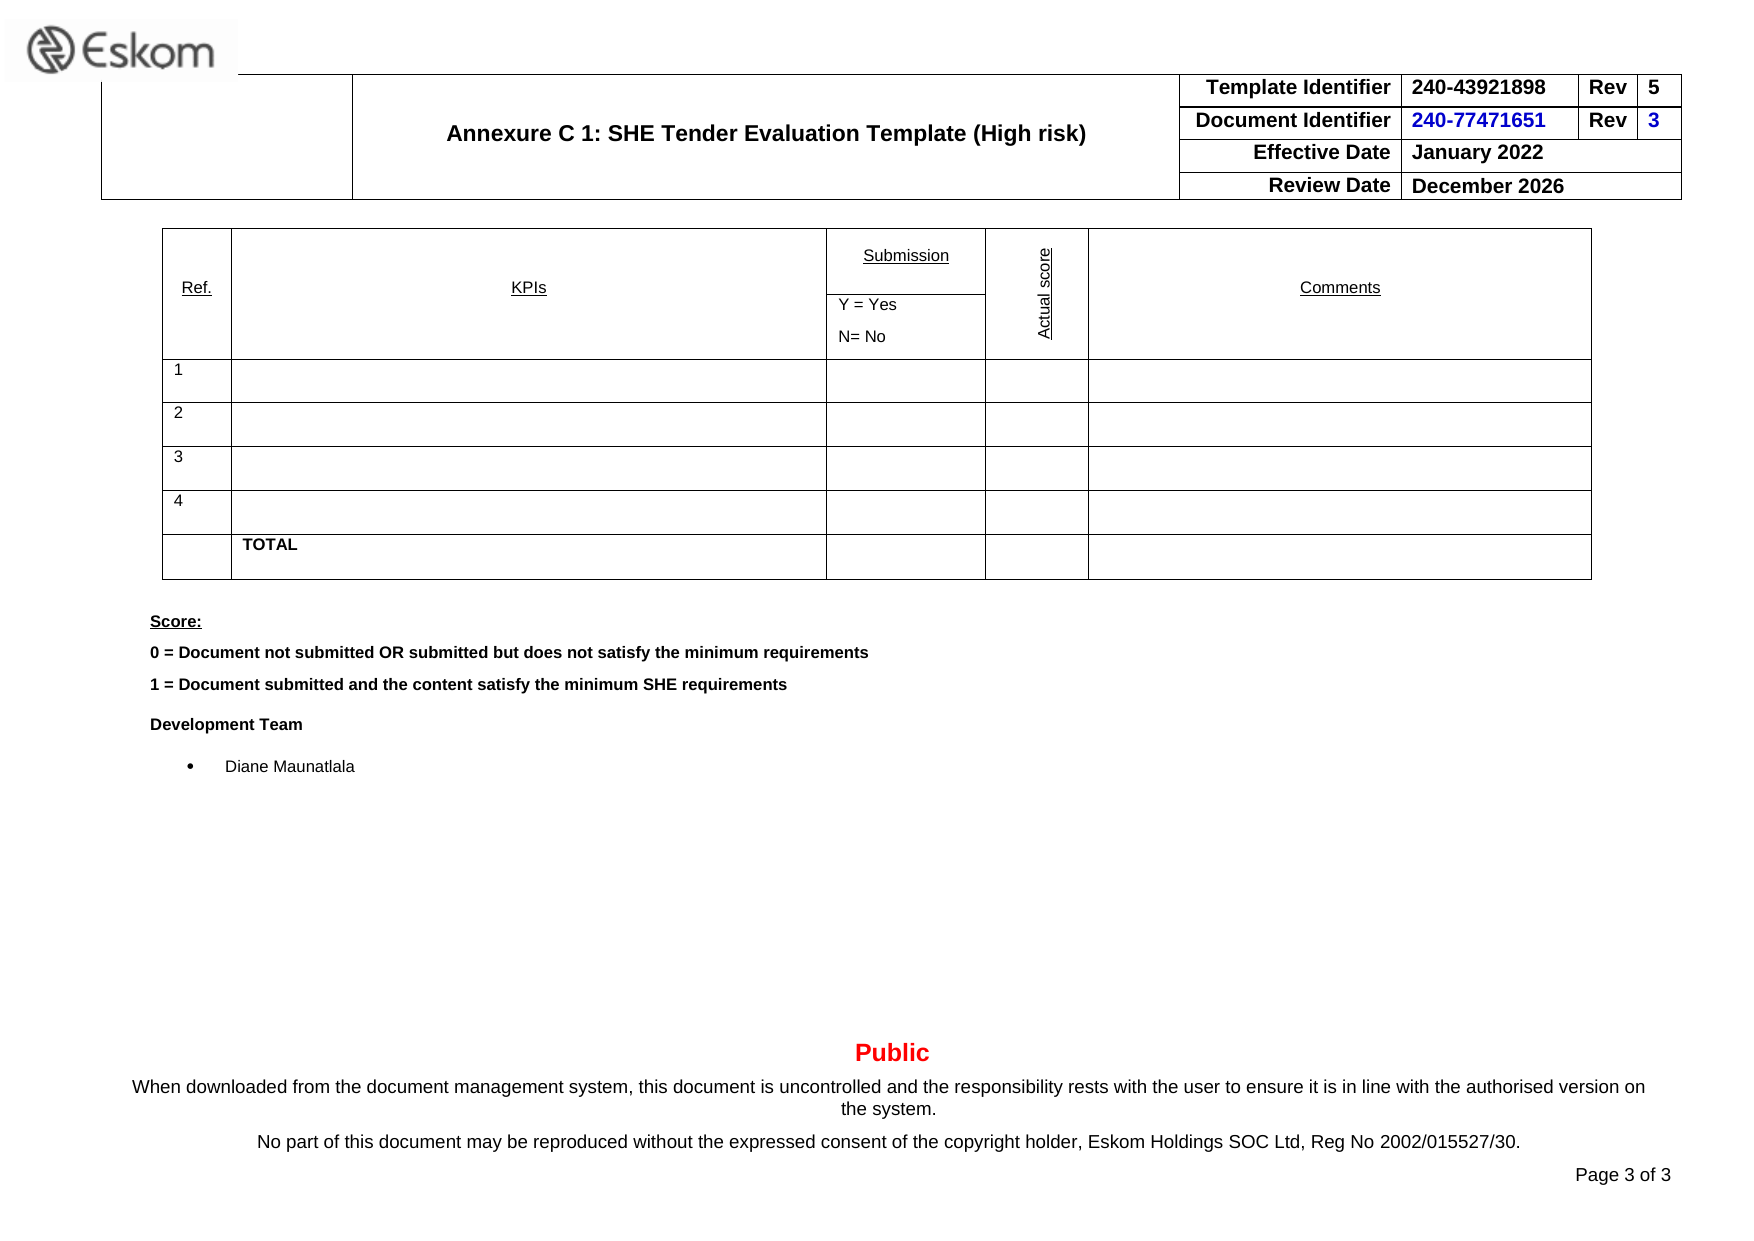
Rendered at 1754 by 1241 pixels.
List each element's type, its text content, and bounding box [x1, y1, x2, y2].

table_header KPIs [232, 229, 826, 358]
table_cell [1089, 403, 1591, 446]
table_cell [232, 447, 826, 490]
table_cell [986, 360, 1088, 402]
table_cell [232, 360, 826, 402]
table_cell [232, 491, 826, 534]
table_cell [827, 535, 985, 579]
table_cell [986, 403, 1088, 446]
table_cell [986, 447, 1088, 490]
table_cell 4 [163, 491, 231, 534]
table_header Comments [1089, 229, 1591, 358]
table_cell [1089, 491, 1591, 534]
table_cell [827, 403, 985, 446]
table_cell Y = Yes N= No [827, 295, 985, 358]
list Diane Maunatlala [187, 757, 1604, 776]
table_cell [163, 535, 231, 579]
table_cell 2 [163, 403, 231, 446]
table_header Submission [827, 229, 985, 294]
table_cell [986, 535, 1088, 579]
text Score: [150, 611, 1604, 631]
table_header Actual score [986, 229, 1088, 358]
table_cell 3 [163, 447, 231, 490]
table_cell [827, 491, 985, 534]
text Development Team [150, 715, 1604, 734]
table_cell [827, 447, 985, 490]
table_cell [1089, 447, 1591, 490]
table_cell [827, 360, 985, 402]
table_cell [232, 403, 826, 446]
text 0 = Document not submitted OR submitted but does not satisfy the minimum requirements [150, 643, 1604, 662]
table_cell TOTAL [232, 535, 826, 579]
table_cell 1 [163, 360, 231, 402]
text 1 = Document submitted and the content satisfy the minimum SHE requirements [150, 675, 1604, 694]
table_cell [1089, 360, 1591, 402]
table_cell [1089, 535, 1591, 579]
table_cell [986, 491, 1088, 534]
table_header Ref. [163, 229, 231, 358]
